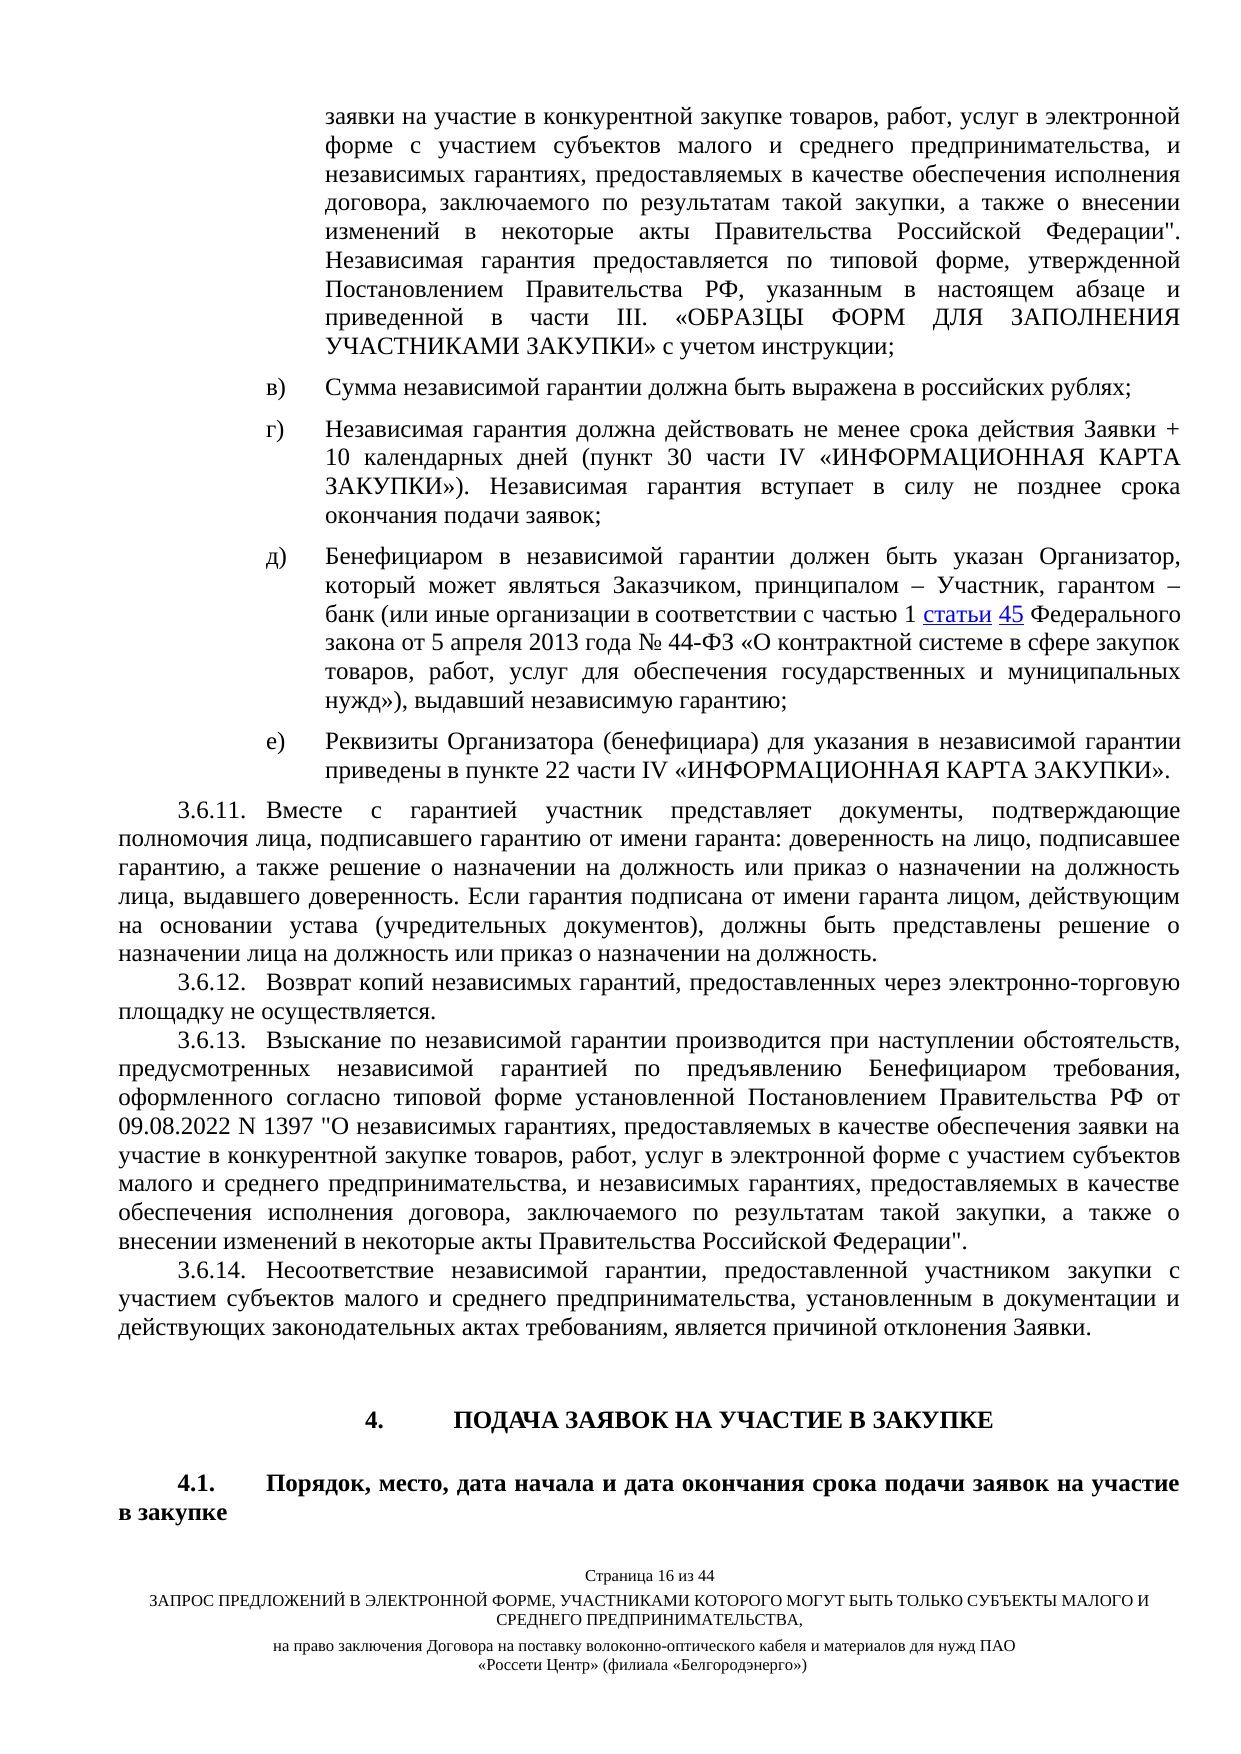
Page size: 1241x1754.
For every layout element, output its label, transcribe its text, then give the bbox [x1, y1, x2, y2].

subtitle Взыскание по независимой гарантии производится при наступлении обстоятельств, предусмотренных независимой гарантией по предъявлению Бенефициаром требования, оформленного согласно типовой форме установленной Постановлением Правительства РФ от 09.08.2022 N 1397 "О независимых гарантиях, предоставляемых в качестве обеспечения заявки на участие в конкурентной закупке товаров, работ, услуг в электронной форме с участием субъектов малого и среднего предпринимательства, и независимых гарантиях, предоставляемых в качестве обеспечения исполнения договора, заключаемого по результатам такой закупки, а также о внесении изменений в некоторые акты Правительства Российской Федерации". [118, 1025, 1181, 1255]
list Реквизиты Организатора (бенефициара) для указания в независимой гарантии приведены в пункте 22 части IV «ИНФОРМАЦИОННАЯ КАРТА ЗАКУПКИ». [266, 726, 1181, 784]
list Сумма независимой гарантии должна быть выражена в российских рублях; [266, 372, 1181, 401]
subtitle Несоответствие независимой гарантии, предоставленной участником закупки с участием субъектов малого и среднего предпринимательства, установленным в документации и действующих законодательных актах требованиям, является причиной отклонения Заявки. [118, 1255, 1181, 1341]
subtitle Порядок, место, дата начала и дата окончания срока подачи заявок на участие в закупке [118, 1468, 1181, 1526]
subtitle ПОДАЧА ЗАЯВОК НА УЧАСТИЕ В ЗАКУПКЕ [118, 1405, 1181, 1433]
list Независимая гарантия должна действовать не менее срока действия Заявки + 10 календарных дней (пункт 30 части IV «ИНФОРМАЦИОННАЯ КАРТА ЗАКУПКИ»). Независимая гарантия вступает в силу не позднее срока окончания подачи заявок; [266, 414, 1181, 529]
list Бенефициаром в независимой гарантии должен быть указан Организатор, который может являться Заказчиком, принципалом – Участник, гарантом – банк (или иные организации в соответствии с частью 1 статьи 45 Федерального закона от 5 апреля 2013 года № 44-ФЗ «О контрактной системе в сфере закупок товаров, работ, услуг для обеспечения государственных и муниципальных нужд»), выдавший независимую гарантию; [266, 541, 1181, 714]
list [266, 101, 1181, 360]
subtitle Возврат копий независимых гарантий, предоставленных через электронно-торговую площадку не осуществляется. [118, 967, 1181, 1025]
subtitle Вместе с гарантией участник представляет документы, подтверждающие полномочия лица, подписавшего гарантию от имени гаранта: доверенность на лицо, подписавшее гарантию, а также решение о назначении на должность или приказ о назначении на должность лица, выдавшего доверенность. Если гарантия подписана от имени гаранта лицом, действующим на основании устава (учредительных документов), должны быть представлены решение о назначении лица на должность или приказ о назначении на должность. [118, 795, 1181, 967]
